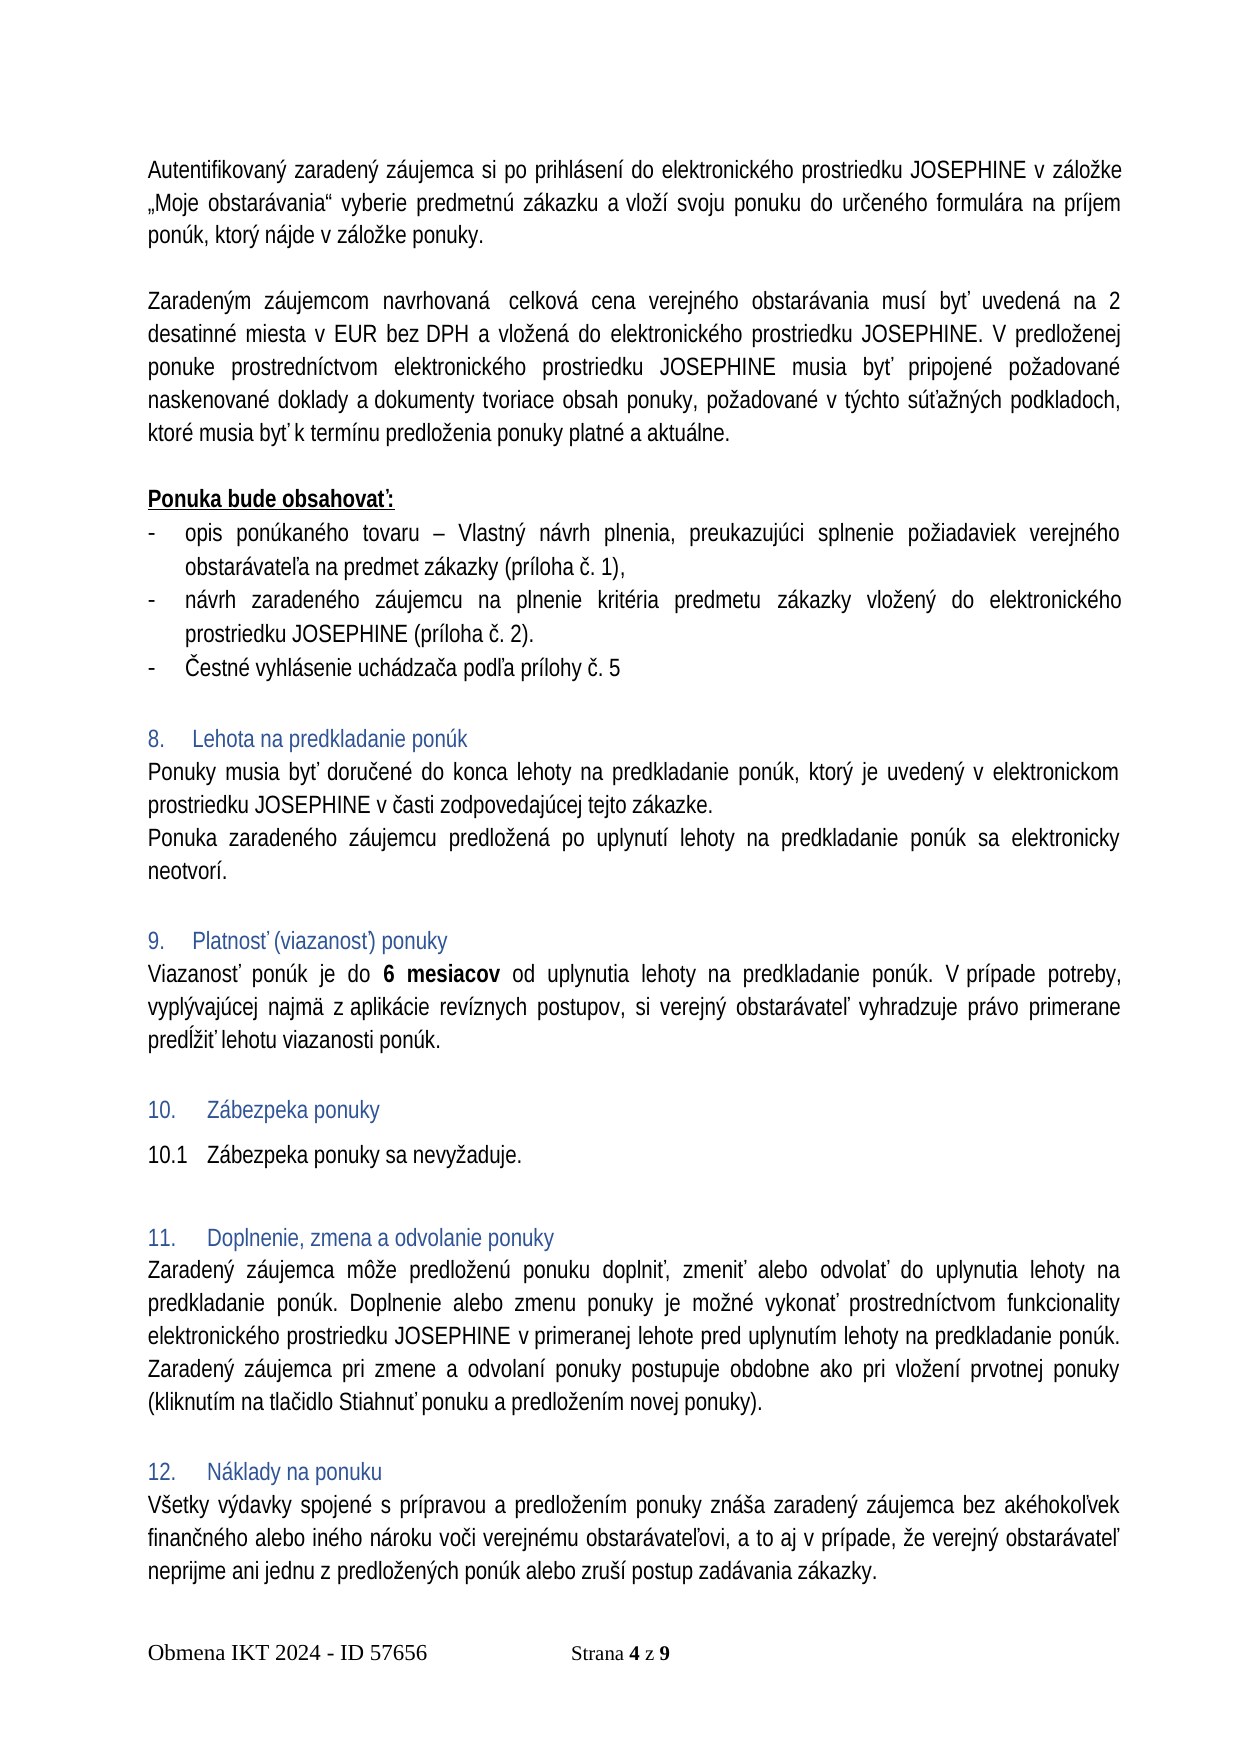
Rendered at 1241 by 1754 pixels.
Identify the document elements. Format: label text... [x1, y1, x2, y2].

text Autentifikovaný zaradený záujemca si po prihlásení do elektronického prostriedku JOSEPHINE v záložke „Moje obstarávania“ vyberie predmetnú zákazku a vloží svoju ponuku do určeného formulára na príjem ponúk, ktorý nájde v záložke ponuky. [148, 155, 1122, 249]
subtitle Doplnenie, zmena a odvolanie ponuky [148, 1223, 1122, 1251]
text Viazanosť ponúk je do 6 mesiacov od uplynutia lehoty na predkladanie ponúk. V prípade potreby, vyplývajúcej najmä z aplikácie revíznych postupov, si verejný obstarávateľ vyhradzuje právo primerane predĺžiť lehotu viazanosti ponúk. [148, 959, 1122, 1053]
list návrh zaradeného záujemcu na plnenie kritéria predmetu zákazky vložený do elektronického prostriedku JOSEPHINE (príloha č. 2). [148, 584, 1122, 648]
subtitle Lehota na predkladanie ponúk [148, 724, 1122, 753]
list Zábezpeka ponuky sa nevyžaduje. [148, 1140, 1122, 1169]
text Zaradeným záujemcom navrhovaná celková cena verejného obstarávania musí byť uvedená na 2 desatinné miesta v EUR bez DPH a vložená do elektronického prostriedku JOSEPHINE. V predloženej ponuke prostredníctvom elektronického prostriedku JOSEPHINE musia byť pripojené požadované naskenované doklady a dokumenty tvoriace obsah ponuky, požadované v týchto súťažných podkladoch, ktoré musia byť k termínu predloženia ponuky platné a aktuálne. [148, 286, 1122, 447]
subtitle Zábezpeka ponuky [148, 1095, 1122, 1123]
text Ponuka bude obsahovať: [148, 484, 1122, 512]
list Čestné vyhlásenie uchádzača podľa prílohy č. 5 [148, 652, 1122, 683]
subtitle Náklady na ponuku [148, 1457, 1122, 1486]
text Ponuka zaradeného záujemcu predložená po uplynutí lehoty na predkladanie ponúk sa elektronicky neotvorí. [148, 823, 1122, 884]
text Zaradený záujemca môže predloženú ponuku doplniť, zmeniť alebo odvolať do uplynutia lehoty na predkladanie ponúk. Doplnenie alebo zmenu ponuky je možné vykonať prostredníctvom funkcionality elektronického prostriedku JOSEPHINE v primeranej lehote pred uplynutím lehoty na predkladanie ponúk. Zaradený záujemca pri zmene a odvolaní ponuky postupuje obdobne ako pri vložení prvotnej ponuky (kliknutím na tlačidlo Stiahnuť ponuku a predložením novej ponuky). [148, 1256, 1122, 1416]
subtitle Platnosť (viazanosť) ponuky [148, 926, 1122, 954]
list opis ponúkaného tovaru – Vlastný návrh plnenia, preukazujúci splnenie požiadaviek verejného obstarávateľa na predmet zákazky (príloha č. 1), [148, 517, 1122, 580]
text Ponuky musia byť doručené do konca lehoty na predkladanie ponúk, ktorý je uvedený v elektronickom prostriedku JOSEPHINE v časti zodpovedajúcej tejto zákazke. [148, 757, 1122, 819]
text Všetky výdavky spojené s prípravou a predložením ponuky znáša zaradený záujemca bez akéhokoľvek finančného alebo iného nároku voči verejnému obstarávateľovi, a to aj v prípade, že verejný obstarávateľ neprijme ani jednu z predložených ponúk alebo zruší postup zadávania zákazky. [148, 1490, 1122, 1584]
